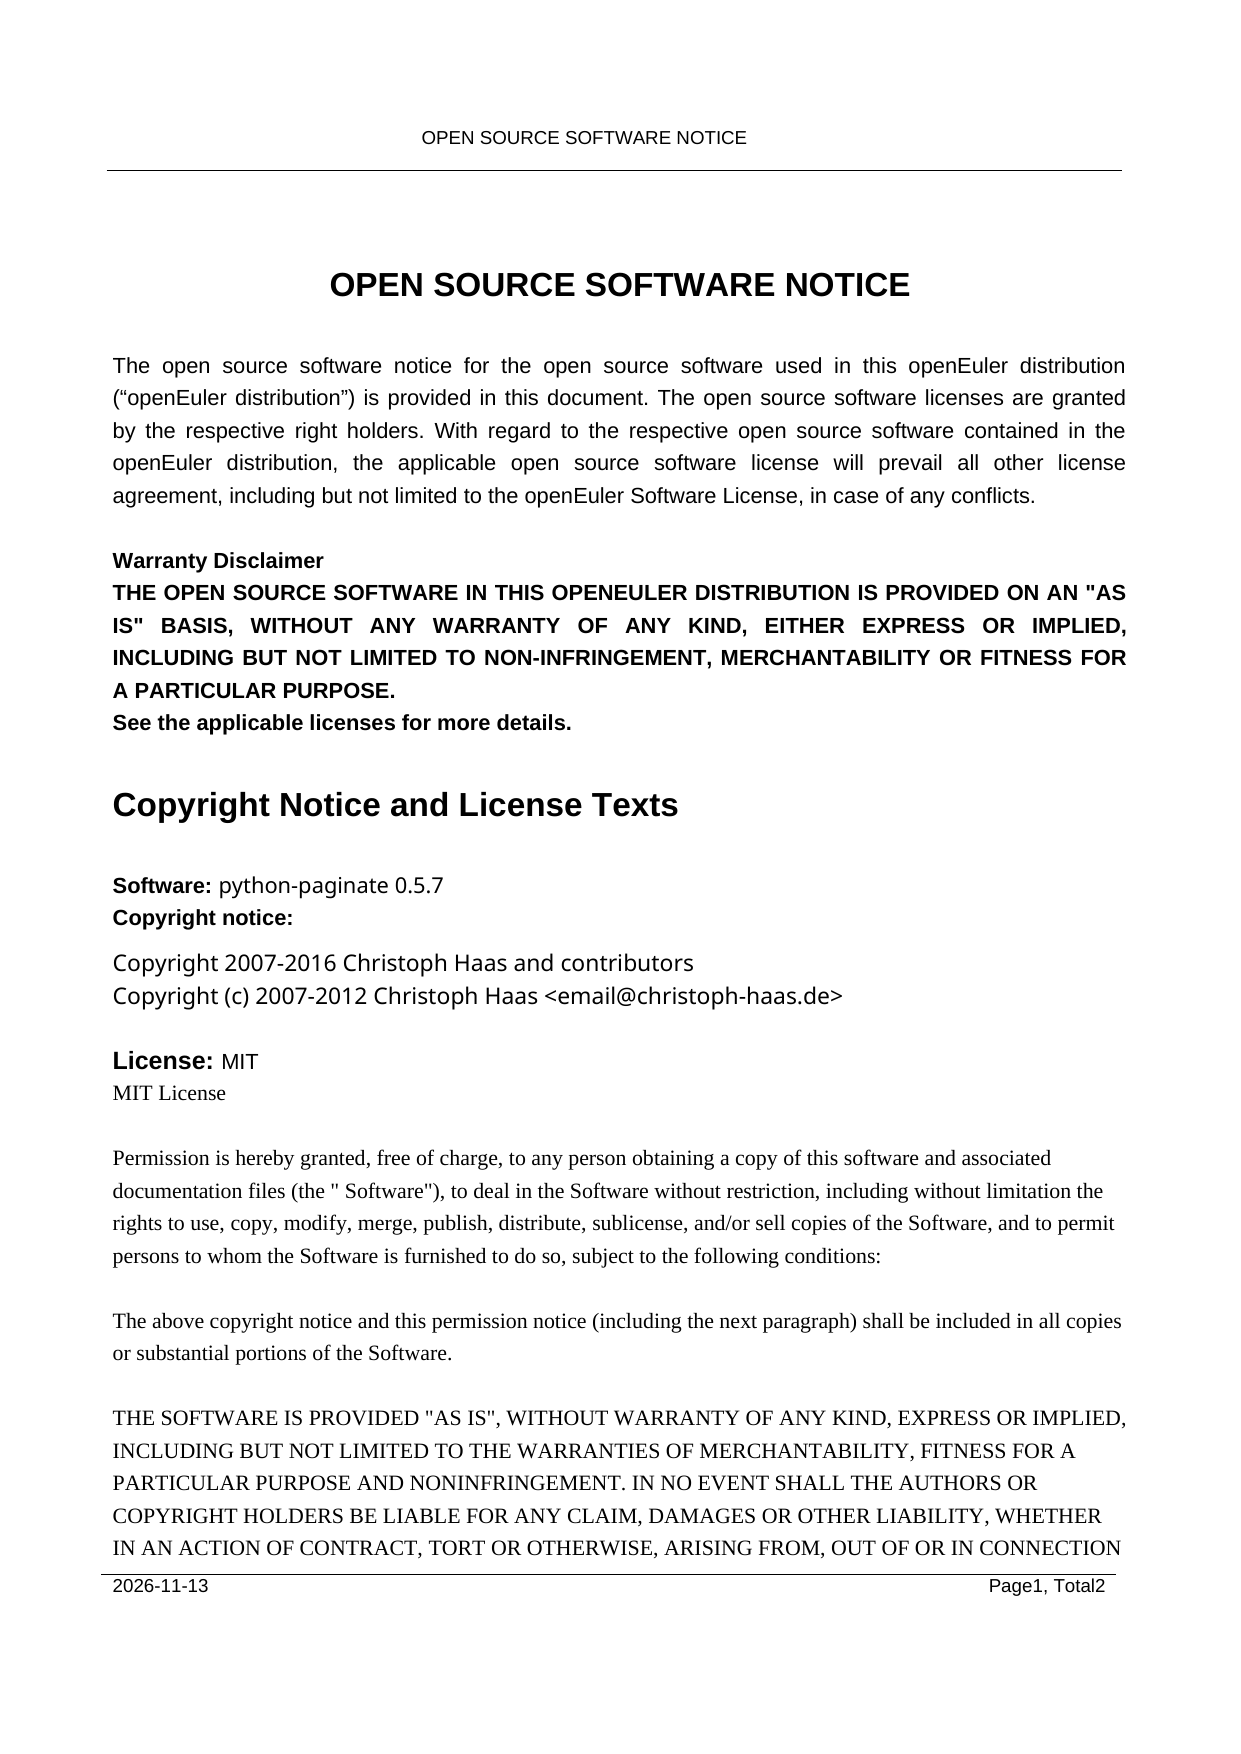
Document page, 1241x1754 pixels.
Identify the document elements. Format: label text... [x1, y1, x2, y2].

text Warranty Disclaimer [112, 544, 1128, 576]
text THE OPEN SOURCE SOFTWARE IN THIS OPENEULER DISTRIBUTION IS PROVIDED ON AN "AS IS" BASIS, WITHOUT ANY WARRANTY OF ANY KIND, EITHER EXPRESS OR IMPLIED, INCLUDING BUT NOT LIMITED TO NON-INFRINGEMENT, MERCHANTABILITY OR FITNESS FOR A PARTICULAR PURPOSE. See the applicable licenses for more details. [112, 576, 1128, 739]
title Software: python-paginate 0.5.7 [112, 869, 1128, 901]
text Copyright Notice and License Texts [112, 771, 1128, 836]
text Copyright notice: [112, 901, 1128, 934]
text Copyright 2007-2016 Christoph Haas and contributors Copyright (c) 2007-2012 Christoph Haas <email@christoph-haas.de> [112, 947, 1128, 1044]
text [112, 1077, 1128, 1564]
text The open source software notice for the open source software used in this openEuler distribution (“openEuler distribution”) is provided in this document. The open source software licenses are granted by the respective right holders. With regard to the respective open source software contained in the openEuler distribution, the applicable open source software license will prevail all other license agreement, including but not limited to the openEuler Software License, in case of any conflicts. [112, 349, 1128, 511]
text OPEN SOURCE SOFTWARE NOTICE [112, 251, 1128, 316]
text License: MIT [112, 1044, 1128, 1077]
